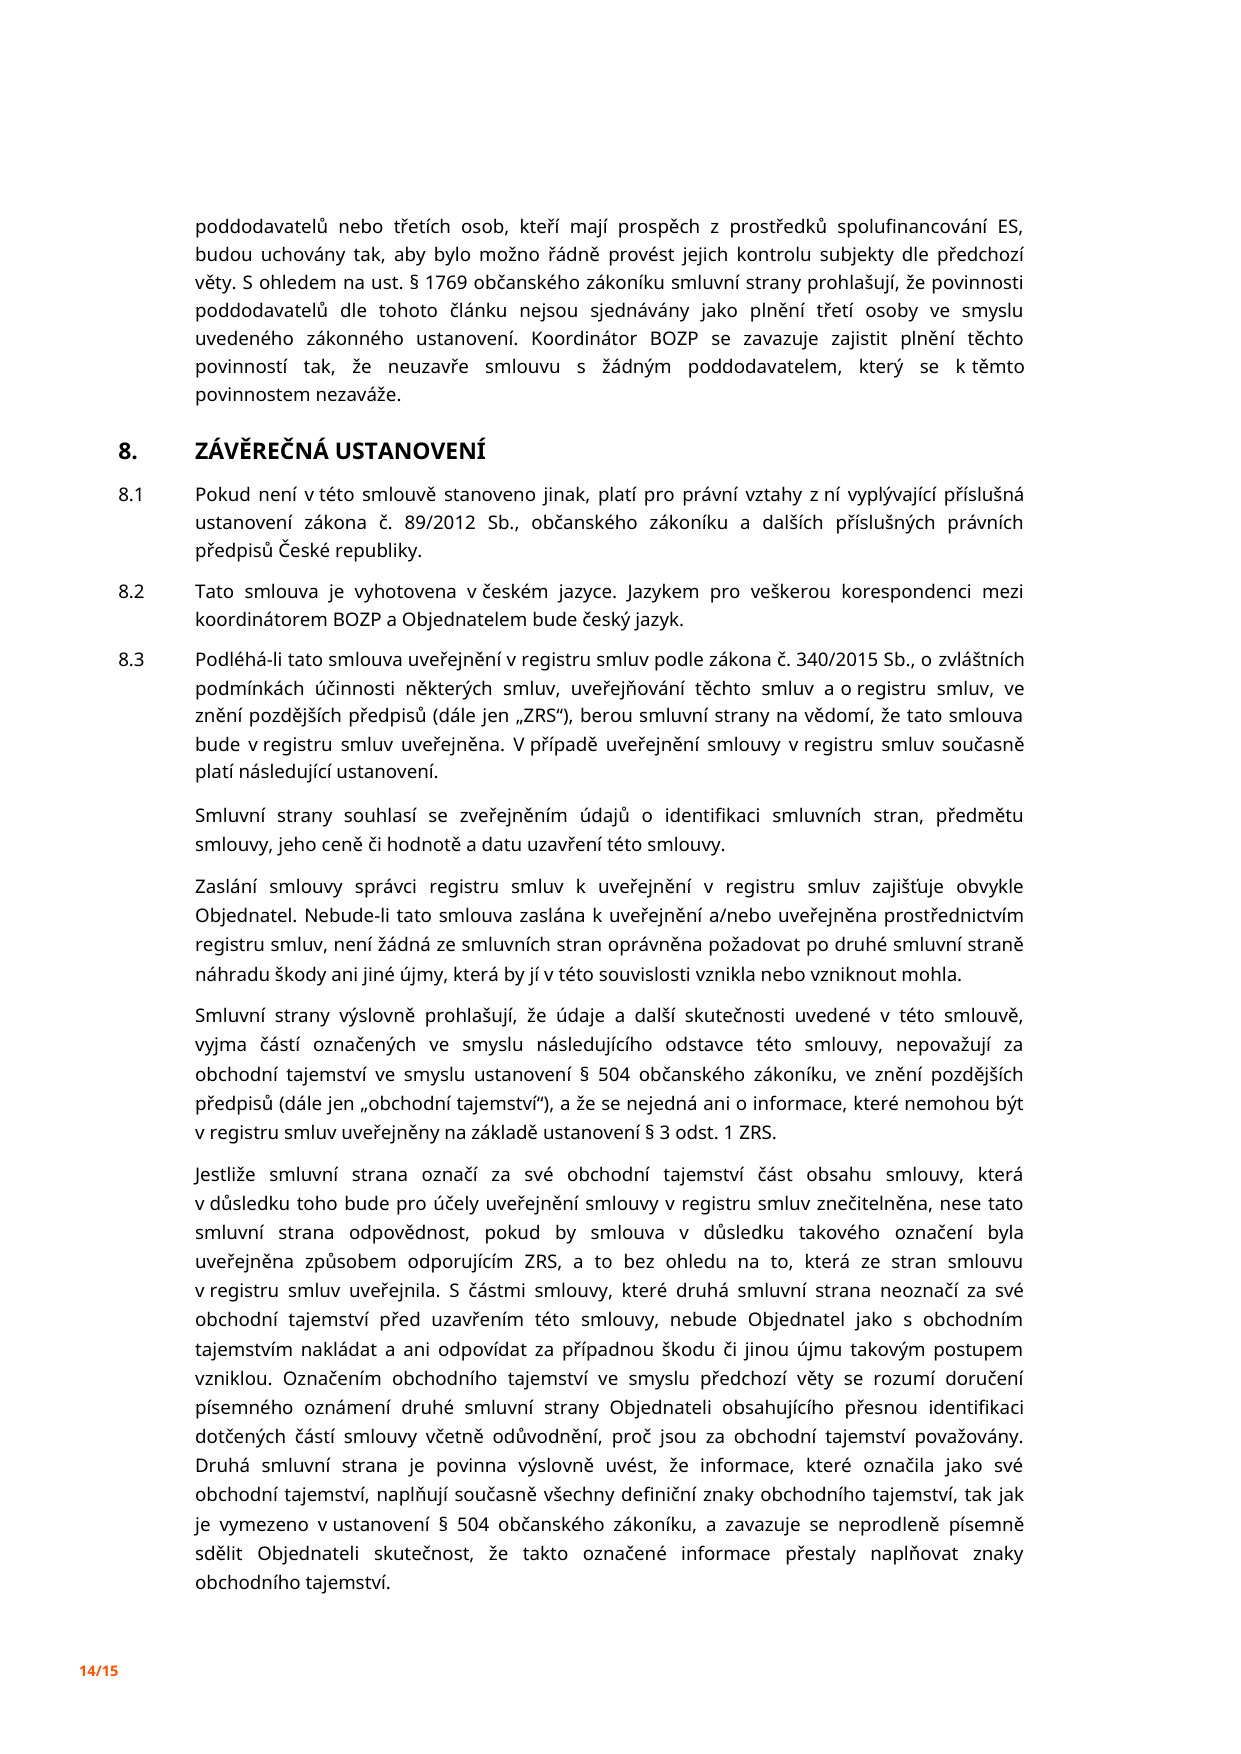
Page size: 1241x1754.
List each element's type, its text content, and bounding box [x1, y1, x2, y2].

list Podléhá-li tato smlouva uveřejnění v registru smluv podle zákona č. 340/2015 Sb., o zvláštních podmínkách účinnosti některých smluv, uveřejňování těchto smluv a o registru smluv, ve znění pozdějších předpisů (dále jen „ZRS“), berou smluvní strany na vědomí, že tato smlouva bude v registru smluv uveřejněna. V případě uveřejnění smlouvy v registru smluv současně platí následující ustanovení. [118, 647, 1024, 784]
list Pokud není v této smlouvě stanoveno jinak, platí pro právní vztahy z ní vyplývající příslušná ustanovení zákona č. 89/2012 Sb., občanského zákoníku a dalších příslušných právních předpisů České republiky. [118, 482, 1024, 563]
list ZÁVĚREČNÁ USTANOVENÍ [118, 435, 1024, 466]
text Jestliže smluvní strana označí za své obchodní tajemství část obsahu smlouvy, která v důsledku toho bude pro účely uveřejnění smlouvy v registru smluv znečitelněna, nese tato smluvní strana odpovědnost, pokud by smlouva v důsledku takového označení byla uveřejněna způsobem odporujícím ZRS, a to bez ohledu na to, která ze stran smlouvu v registru smluv uveřejnila. S částmi smlouvy, které druhá smluvní strana neoznačí za své obchodní tajemství před uzavřením této smlouvy, nebude Objednatel jako s obchodním tajemstvím nakládat a ani odpovídat za případnou škodu či jinou újmu takovým postupem vzniklou. Označením obchodního tajemství ve smyslu předchozí věty se rozumí doručení písemného oznámení druhé smluvní strany Objednateli obsahujícího přesnou identifikaci dotčených částí smlouvy včetně odůvodnění, proč jsou za obchodní tajemství považovány. Druhá smluvní strana je povinna výslovně uvést, že informace, které označila jako své obchodní tajemství, naplňují současně všechny definiční znaky obchodního tajemství, tak jak je vymezeno v ustanovení § 504 občanského zákoníku, a zavazuje se neprodleně písemně sdělit Objednateli skutečnost, že takto označené informace přestaly naplňovat znaky obchodního tajemství. [195, 1158, 1024, 1595]
text Smluvní strany souhlasí se zveřejněním údajů o identifikaci smluvních stran, předmětu smlouvy, jeho ceně či hodnotě a datu uzavření této smlouvy. [195, 799, 1024, 858]
list Tato smlouva je vyhotovena v českém jazyce. Jazykem pro veškerou korespondenci mezi koordinátorem BOZP a Objednatelem bude český jazyk. [118, 578, 1024, 632]
text Smluvní strany výslovně prohlašují, že údaje a další skutečnosti uvedené v této smlouvě, vyjma částí označených ve smyslu následujícího odstavce této smlouvy, nepovažují za obchodní tajemství ve smyslu ustanovení § 504 občanského zákoníku, ve znění pozdějších předpisů (dále jen „obchodní tajemství“), a že se nejedná ani o informace, které nemohou být v registru smluv uveřejněny na základě ustanovení § 3 odst. 1 ZRS. [195, 999, 1024, 1145]
text Zaslání smlouvy správci registru smluv k uveřejnění v registru smluv zajišťuje obvykle Objednatel. Nebude-li tato smlouva zaslána k uveřejnění a/nebo uveřejněna prostřednictvím registru smluv, není žádná ze smluvních stran oprávněna požadovat po druhé smluvní straně náhradu škody ani jiné újmy, která by jí v této souvislosti vznikla nebo vzniknout mohla. [195, 870, 1024, 987]
